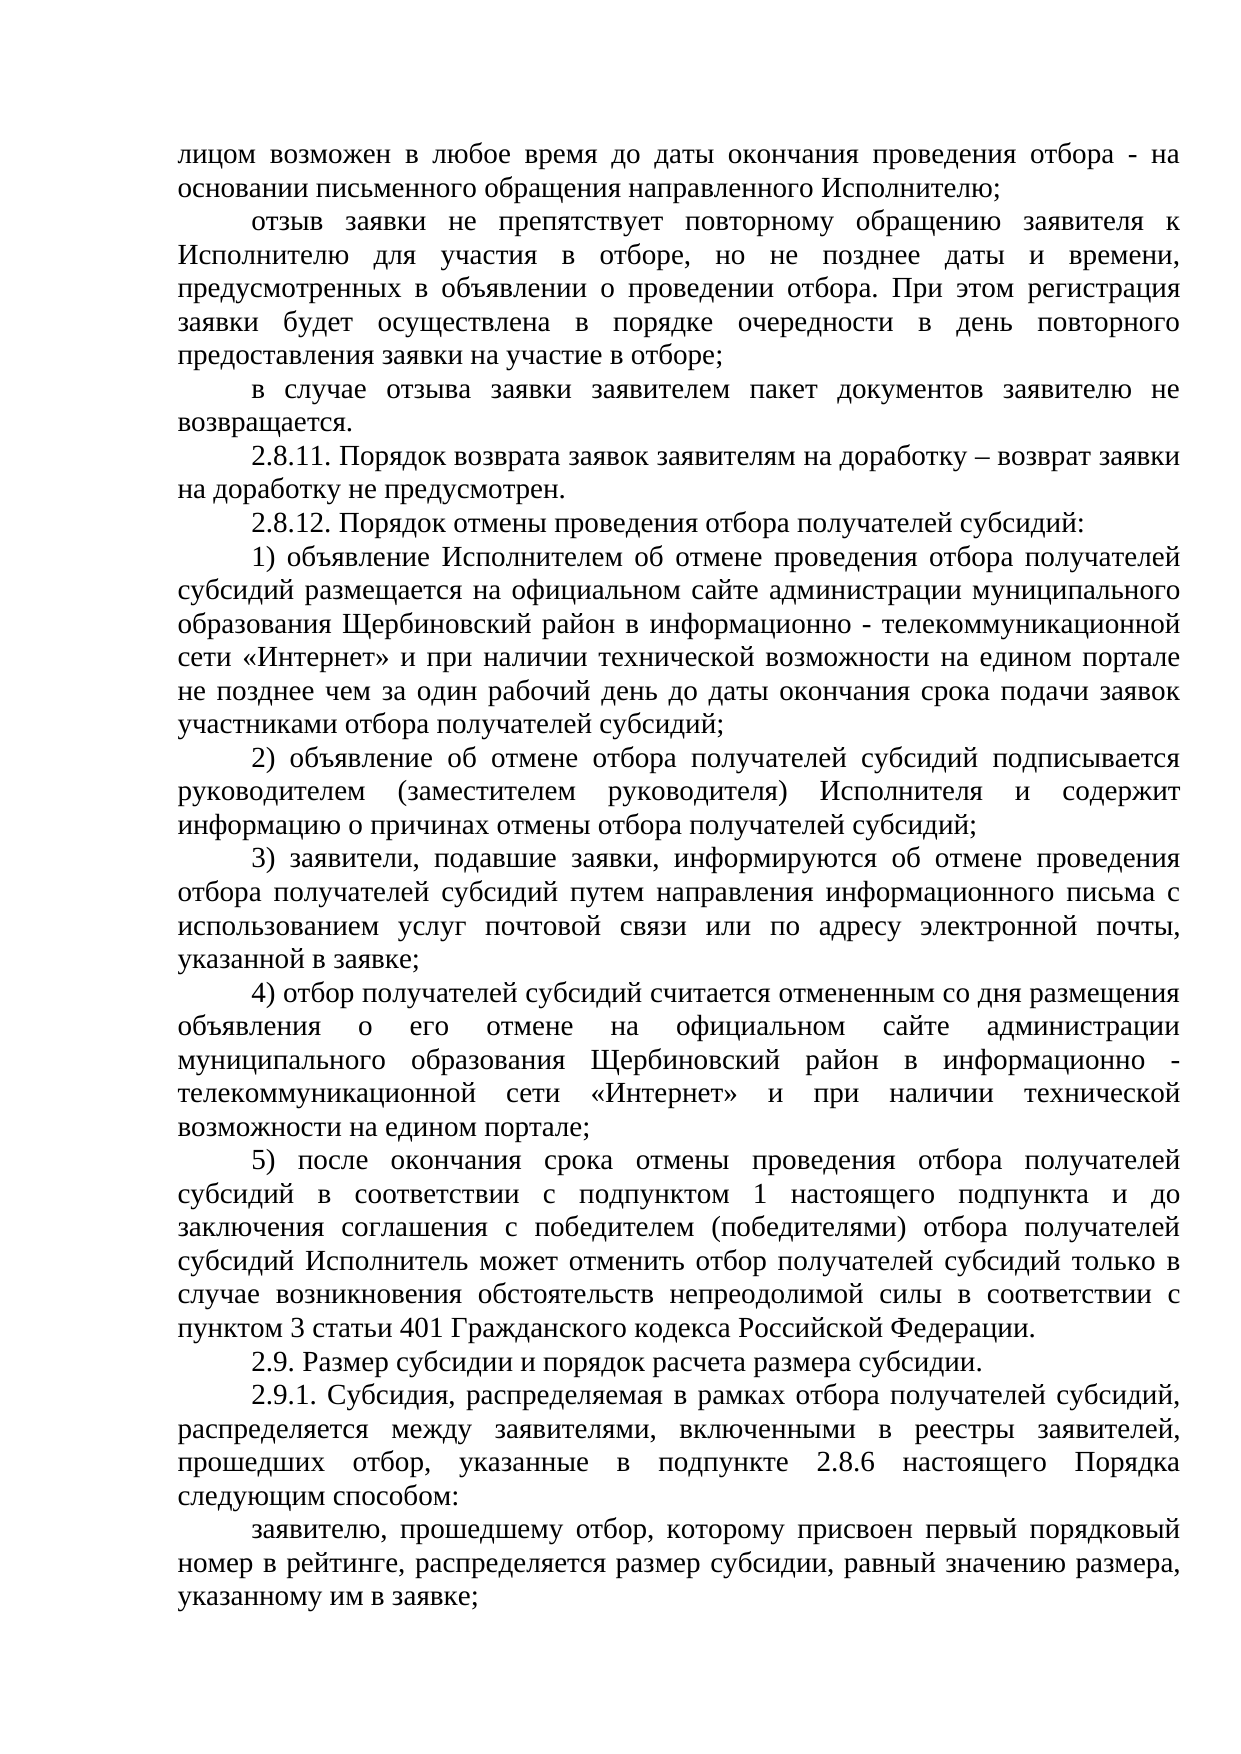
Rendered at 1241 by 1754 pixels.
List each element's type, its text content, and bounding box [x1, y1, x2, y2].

text 3) заявители, подавшие заявки, информируются об отмене проведения отбора получателей субсидий путем направления информационного письма с использованием услуг почтовой связи или по адресу электронной почты, указанной в заявке; [177, 841, 1181, 975]
text 2.9.1. Субсидия, распределяемая в рамках отбора получателей субсидий, распределяется между заявителями, включенными в реестры заявителей, прошедших отбор, указанные в подпункте 2.8.6 настоящего Порядка следующим способом: [177, 1377, 1181, 1511]
text 2) объявление об отмене отбора получателей субсидий подписывается руководителем (заместителем руководителя) Исполнителя и содержит информацию о причинах отмены отбора получателей субсидий; [177, 740, 1181, 841]
text в случае отзыва заявки заявителем пакет документов заявителю не возвращается. [177, 371, 1181, 438]
text 1) объявление Исполнителем об отмене проведения отбора получателей субсидий размещается на официальном сайте администрации муниципального образования Щербиновский район в информационно - телекоммуникационной сети «Интернет» и при наличии технической возможности на едином портале не позднее чем за один рабочий день до даты окончания срока подачи заявок участниками отбора получателей субсидий; [177, 539, 1181, 740]
text заявителю, прошедшему отбор, которому присвоен первый порядковый номер в рейтинге, распределяется размер субсидии, равный значению размера, указанному им в заявке; [177, 1511, 1181, 1612]
text 2.8.12. Порядок отмены проведения отбора получателей субсидий: [177, 505, 1181, 539]
text отзыв заявки не препятствует повторному обращению заявителя к Исполнителю для участия в отборе, но не позднее даты и времени, предусмотренных в объявлении о проведении отбора. При этом регистрация заявки будет осуществлена в порядке очередности в день повторного предоставления заявки на участие в отборе; [177, 203, 1181, 371]
text 2.8.11. Порядок возврата заявок заявителям на доработку – возврат заявки на доработку не предусмотрен. [177, 438, 1181, 505]
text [177, 136, 1181, 203]
text 4) отбор получателей субсидий считается отмененным со дня размещения объявления о его отмене на официальном сайте администрации муниципального образования Щербиновский район в информационно - телекоммуникационной сети «Интернет» и при наличии технической возможности на едином портале; [177, 975, 1181, 1142]
text 5) после окончания срока отмены проведения отбора получателей субсидий в соответствии с подпунктом 1 настоящего подпункта и до заключения соглашения с победителем (победителями) отбора получателей субсидий Исполнитель может отменить отбор получателей субсидий только в случае возникновения обстоятельств непреодолимой силы в соответствии с пунктом 3 статьи 401 Гражданского кодекса Российской Федерации. [177, 1142, 1181, 1344]
text 2.9. Размер субсидии и порядок расчета размера субсидии. [177, 1344, 1181, 1377]
